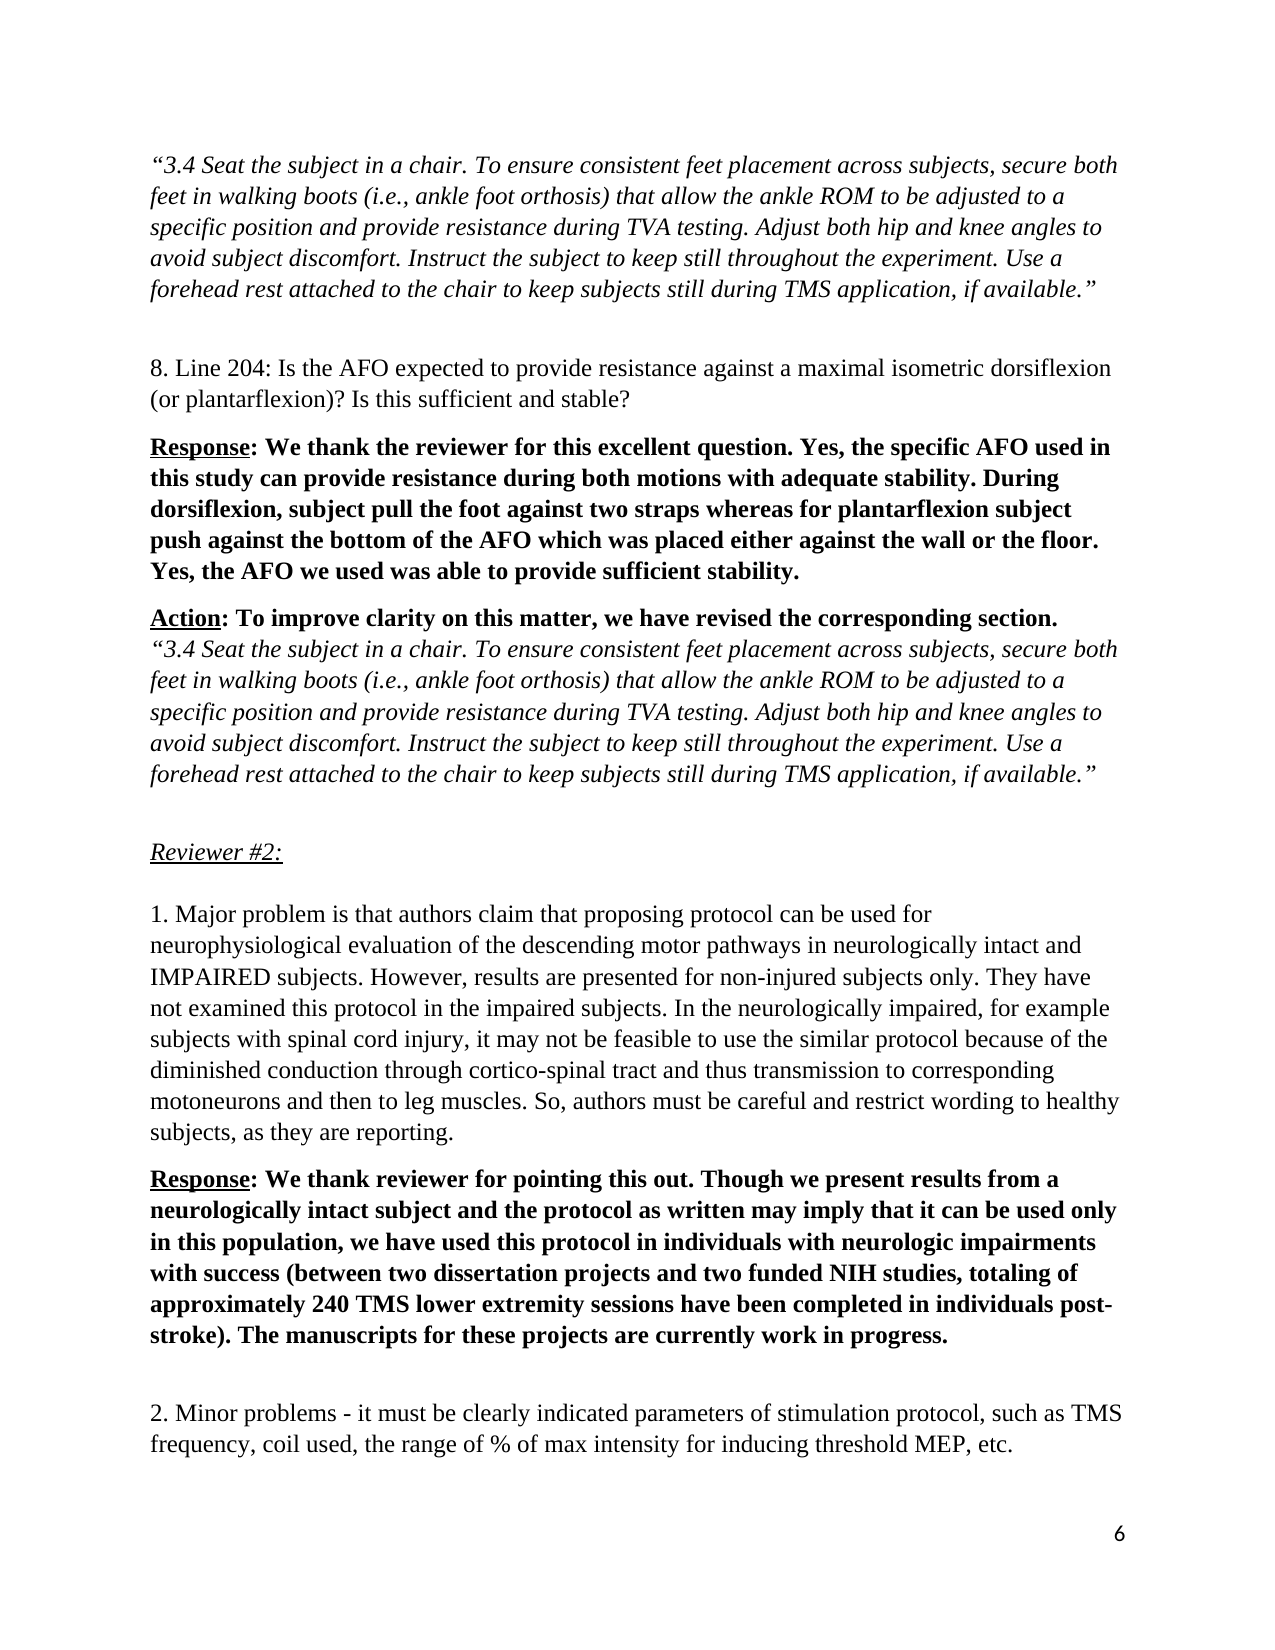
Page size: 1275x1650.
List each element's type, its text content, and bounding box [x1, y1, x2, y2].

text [150, 150, 1125, 303]
text Reviewer #2: 1. Major problem is that authors claim that proposing protocol can be used for neurophysiological evaluation of the descending motor pathways in neurologically intact and IMPAIRED subjects. However, results are presented for non-injured subjects only. They have not examined this protocol in the impaired subjects. In the neurologically impaired, for example subjects with spinal cord injury, it may not be feasible to use the similar protocol because of the diminished conduction through cortico-spinal tract and thus transmission to corresponding motoneurons and then to leg muscles. So, authors must be careful and restrict wording to healthy subjects, as they are reporting. [150, 806, 1125, 1146]
text 8. Line 204: Is the AFO expected to provide resistance against a maximal isometric dorsiflexion (or plantarflexion)? Is this sufficient and stable? [150, 322, 1125, 413]
text Response: We thank reviewer for pointing this out. Though we present results from a neurologically intact subject and the protocol as written may imply that it can be used only in this population, we have used this protocol in individuals with neurologic impairments with success (between two dissertation projects and two funded NIH studies, totaling of approximately 240 TMS lower extremity sessions have been completed in individuals post-stroke). The manuscripts for these projects are currently work in progress. [150, 1164, 1125, 1348]
text Response: We thank the reviewer for this excellent question. Yes, the specific AFO used in this study can provide resistance during both motions with adequate stability. During dorsiflexion, subject pull the foot against two straps whereas for plantarflexion subject push against the bottom of the AFO which was placed either against the wall or the floor. Yes, the AFO we used was able to provide sufficient stability. [150, 432, 1125, 584]
text Action: To improve clarity on this matter, we have revised the corresponding section. “3.4 Seat the subject in a chair. To ensure consistent feet placement across subjects, secure both feet in walking boots (i.e., ankle foot orthosis) that allow the ankle ROM to be adjusted to a specific position and provide resistance during TVA testing. Adjust both hip and knee angles to avoid subject discomfort. Instruct the subject to keep still throughout the experiment. Use a forehead rest attached to the chair to keep subjects still during TMS application, if available.” [150, 603, 1125, 787]
text 2. Minor problems - it must be clearly indicated parameters of stimulation protocol, such as TMS frequency, coil used, the range of % of max intensity for inducing threshold MEP, etc. [150, 1367, 1125, 1458]
